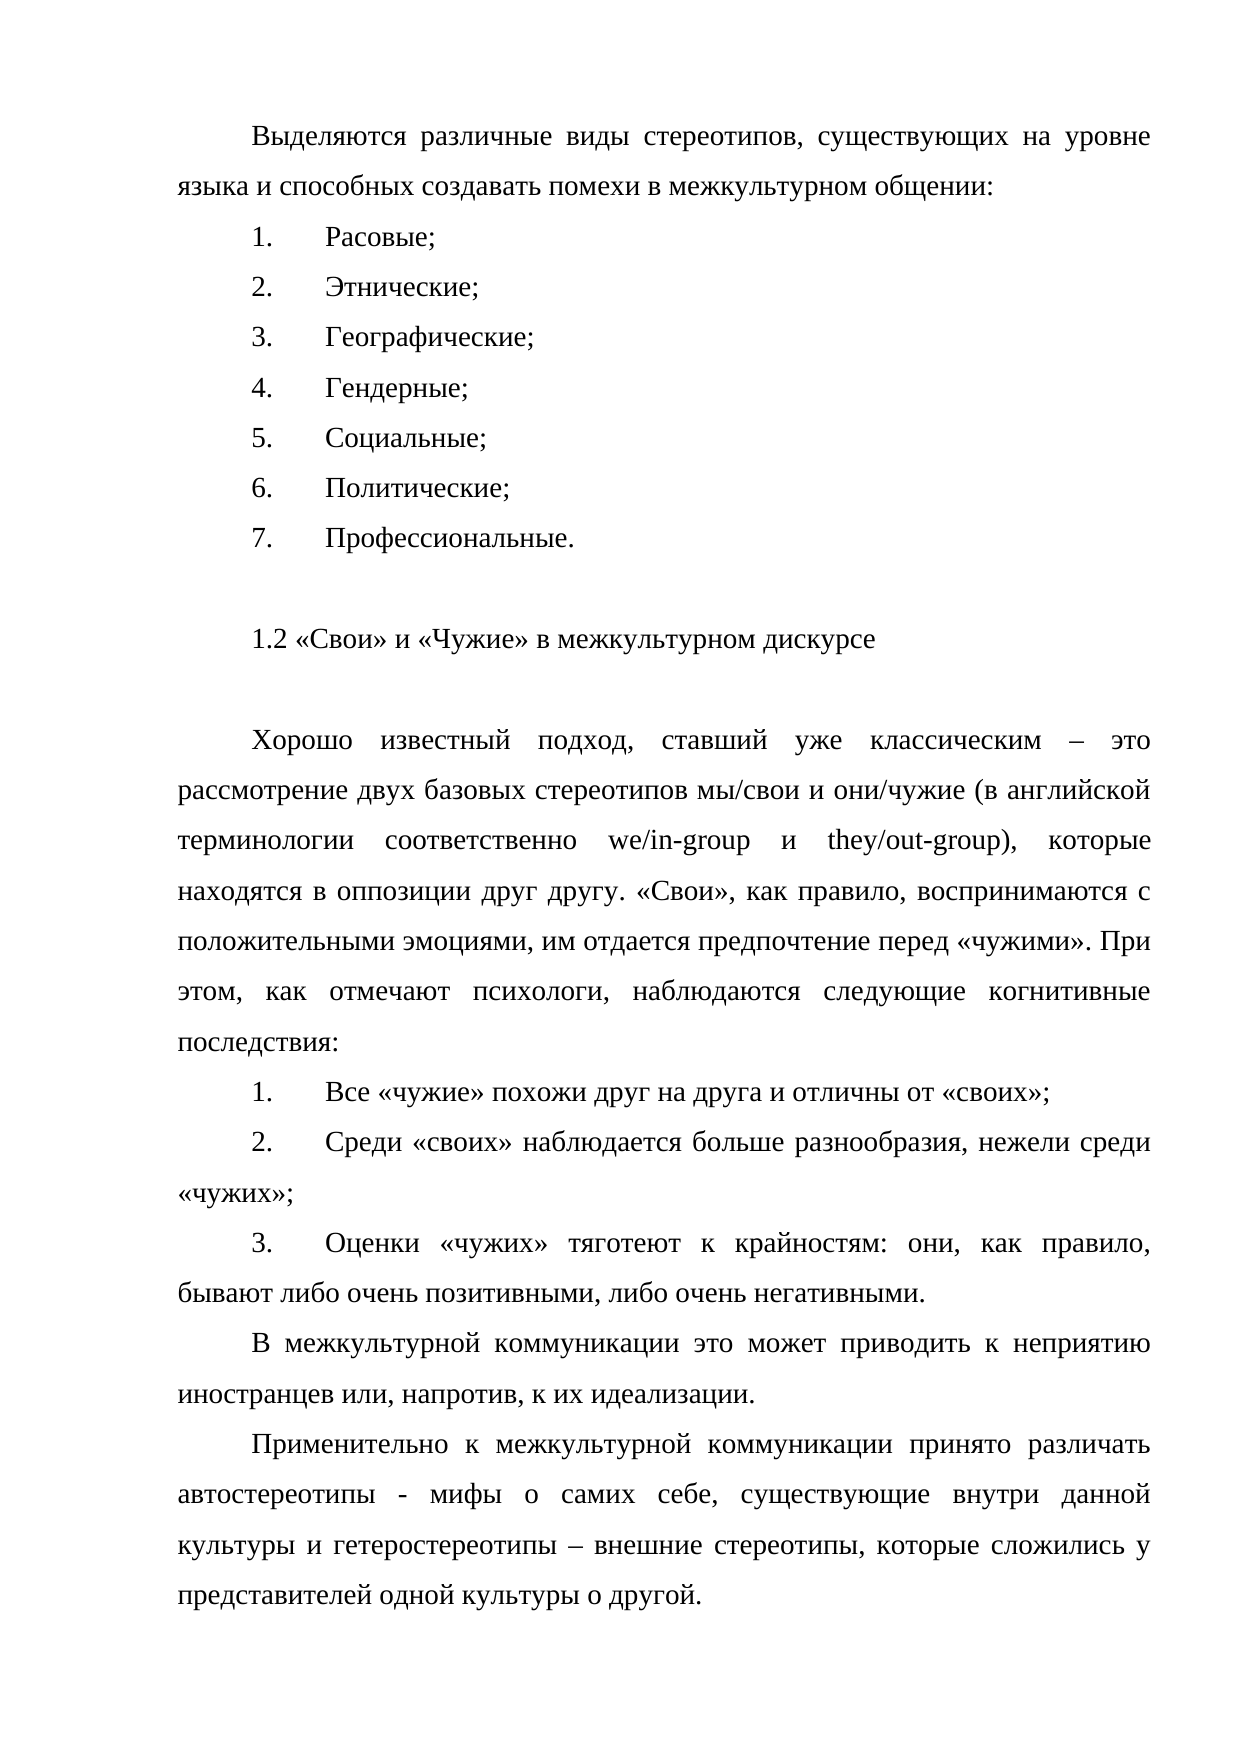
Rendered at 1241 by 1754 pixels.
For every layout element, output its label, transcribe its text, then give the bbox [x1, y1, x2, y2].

list Оценки «чужих» тяготеют к крайностям: они, как правило, бывают либо очень позитивными, либо очень негативными. [177, 1225, 1152, 1309]
text Выделяются различные виды стереотипов, существующих на уровне языка и способных создавать помехи в межкультурном общении: [177, 118, 1152, 202]
text Применительно к межкультурной коммуникации принято различать автостереотипы - мифы о самих себе, существующие внутри данной культуры и гетеростереотипы – внешние стереотипы, которые сложились у представителей одной культуры о другой. [177, 1426, 1152, 1611]
list Расовые; [177, 219, 1152, 252]
text Хорошо известный подход, ставший уже классическим – это рассмотрение двух базовых стереотипов мы/свои и они/чужие (в английской терминологии соответственно we/in-group и they/out-group), которые находятся в оппозиции друг другу. «Свои», как правило, воспринимаются с положительными эмоциями, им отдается предпочтение перед «чужими». При этом, как отмечают психологи, наблюдаются следующие когнитивные последствия: [177, 722, 1152, 1057]
list Среди «своих» наблюдается больше разнообразия, нежели среди «чужих»; [177, 1124, 1152, 1208]
list Гендерные; [177, 370, 1152, 403]
text 1.2 «Свои» и «Чужие» в межкультурном дискурсе [251, 621, 1152, 655]
list Политические; [177, 470, 1152, 504]
list Географические; [177, 319, 1152, 353]
text В межкультурной коммуникации это может приводить к неприятию иностранцев или, напротив, к их идеализации. [177, 1326, 1152, 1409]
list Профессиональные. [177, 521, 1152, 554]
list Все «чужие» похожи друг на друга и отличны от «своих»; [177, 1074, 1152, 1108]
list Этнические; [177, 269, 1152, 303]
list Социальные; [177, 420, 1152, 453]
